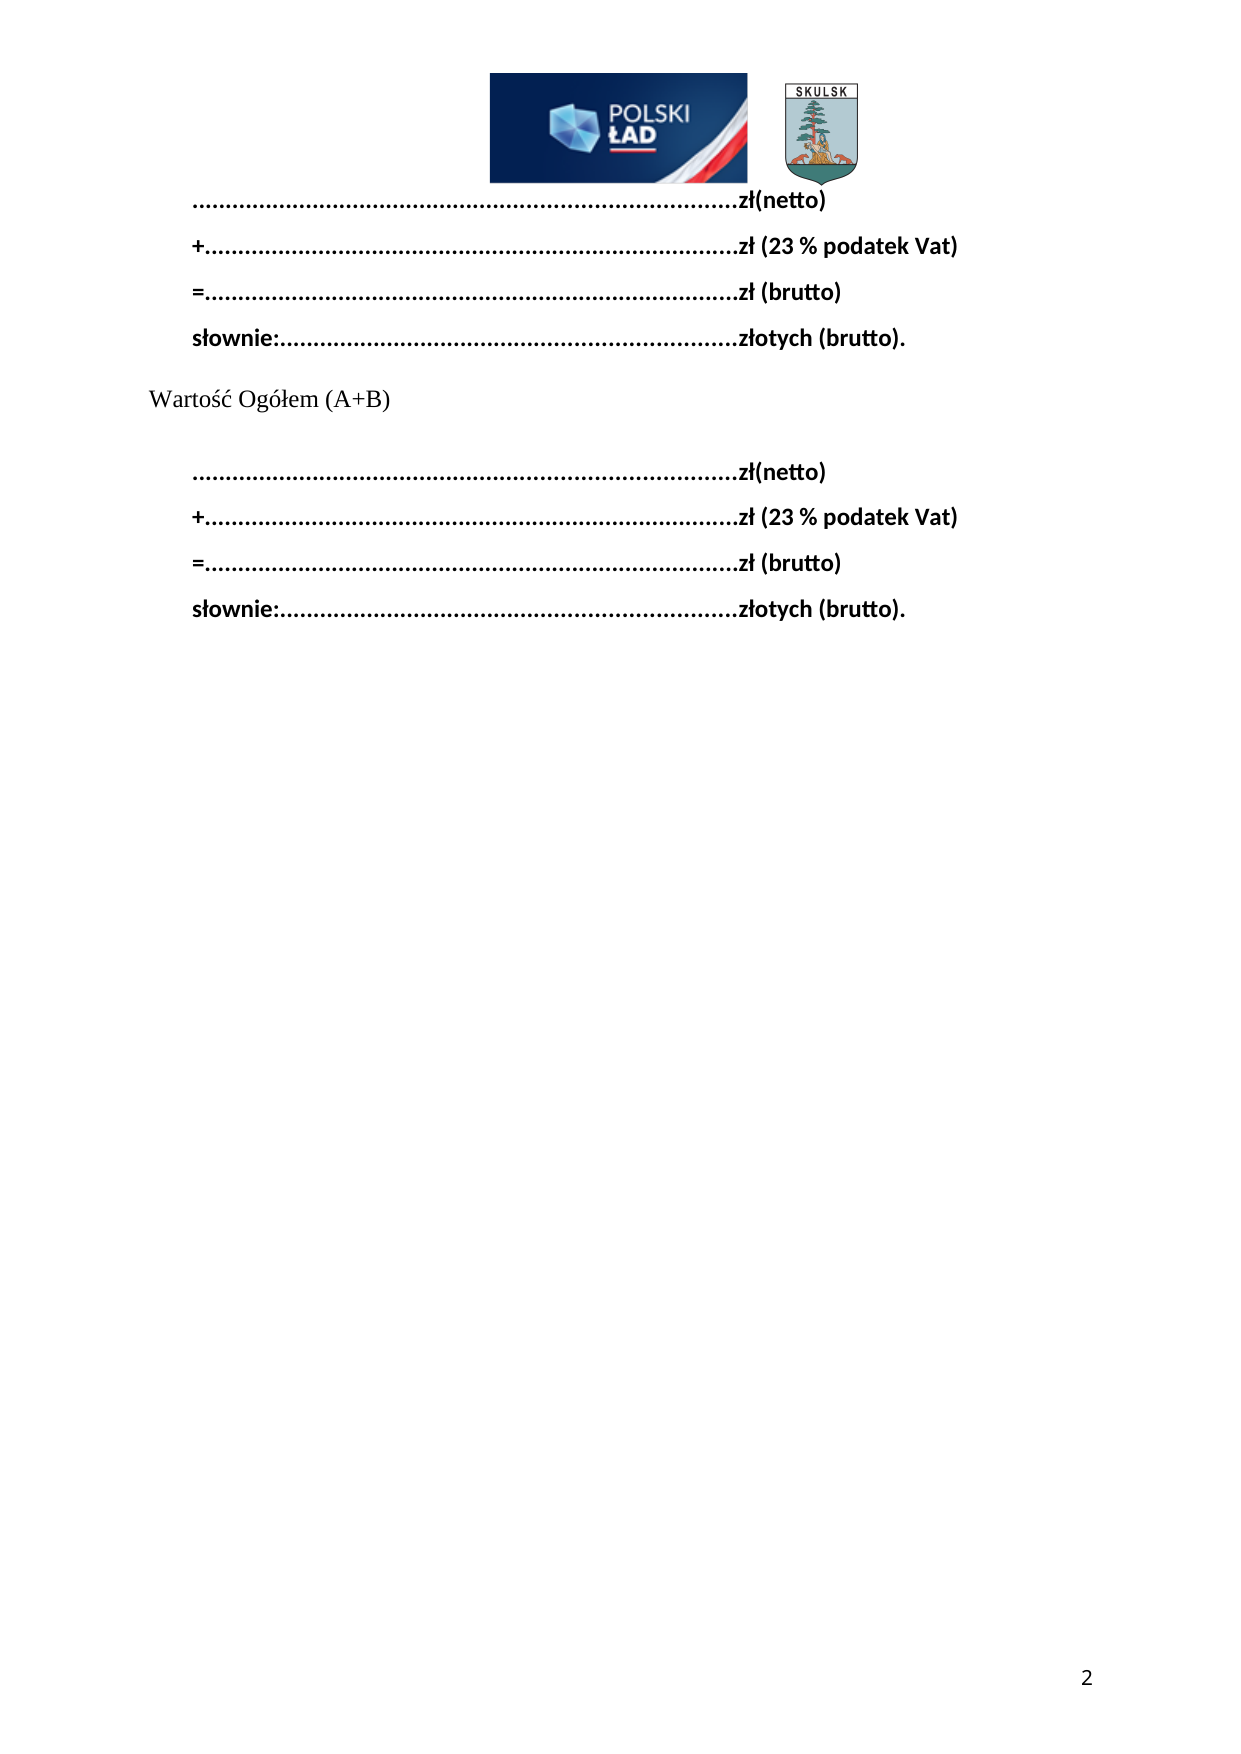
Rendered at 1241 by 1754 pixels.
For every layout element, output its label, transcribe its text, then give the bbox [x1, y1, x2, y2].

subtitle zł(netto) + zł (23 % podatek Vat) = zł (brutto) słownie: złotych (brutto). [192, 185, 1093, 352]
picture [779, 75, 864, 185]
subtitle zł(netto) + zł (23 % podatek Vat) = zł (brutto) słownie: złotych (brutto). [192, 456, 1093, 623]
text Wartość Ogółem (A+B) [149, 384, 1084, 413]
picture [489, 73, 751, 185]
